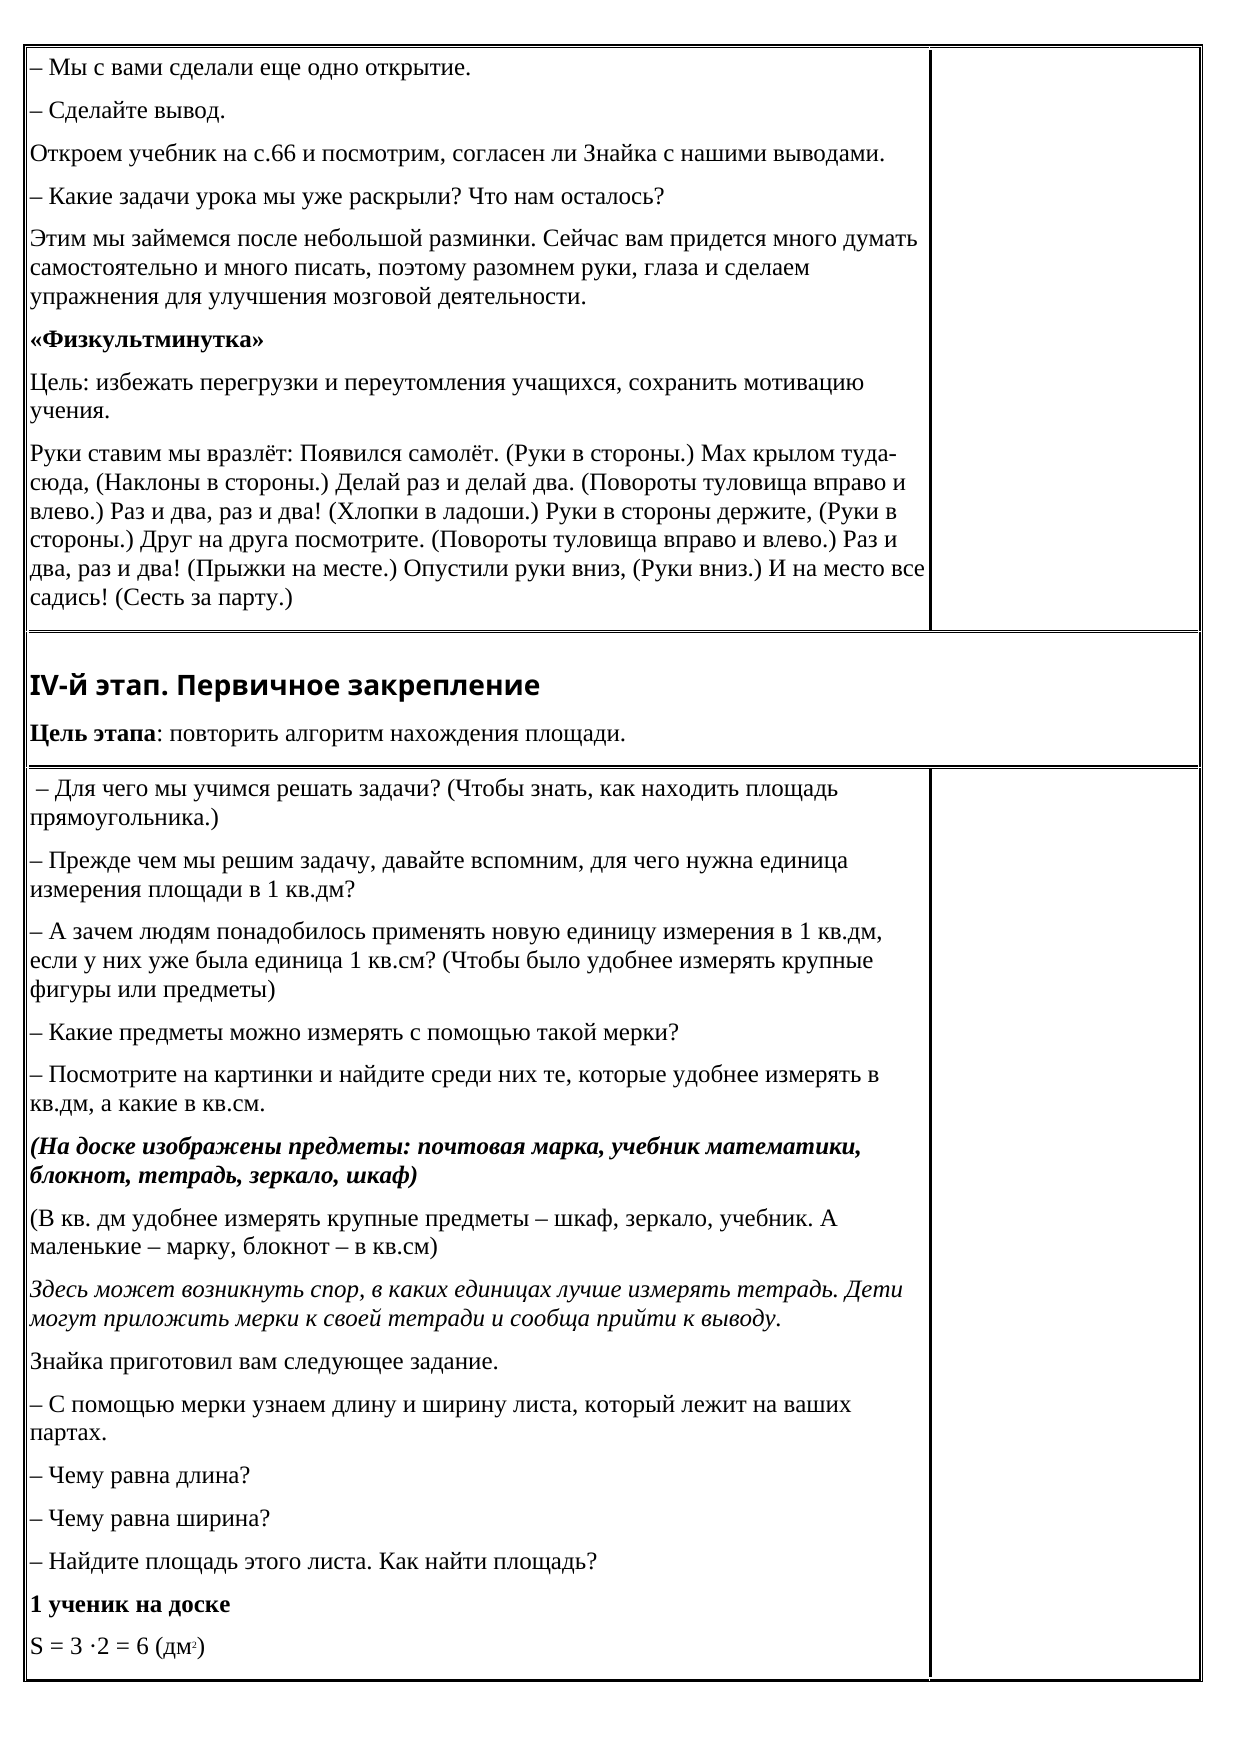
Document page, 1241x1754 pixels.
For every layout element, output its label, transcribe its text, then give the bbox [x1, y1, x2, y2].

table_cell IV-й этап. Первичное закрепление Цель этапа: повторить алгоритм нахождения площади. [27, 630, 1200, 765]
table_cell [27, 46, 930, 629]
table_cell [27, 765, 930, 1679]
table_cell [930, 765, 1200, 1679]
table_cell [930, 48, 1199, 629]
